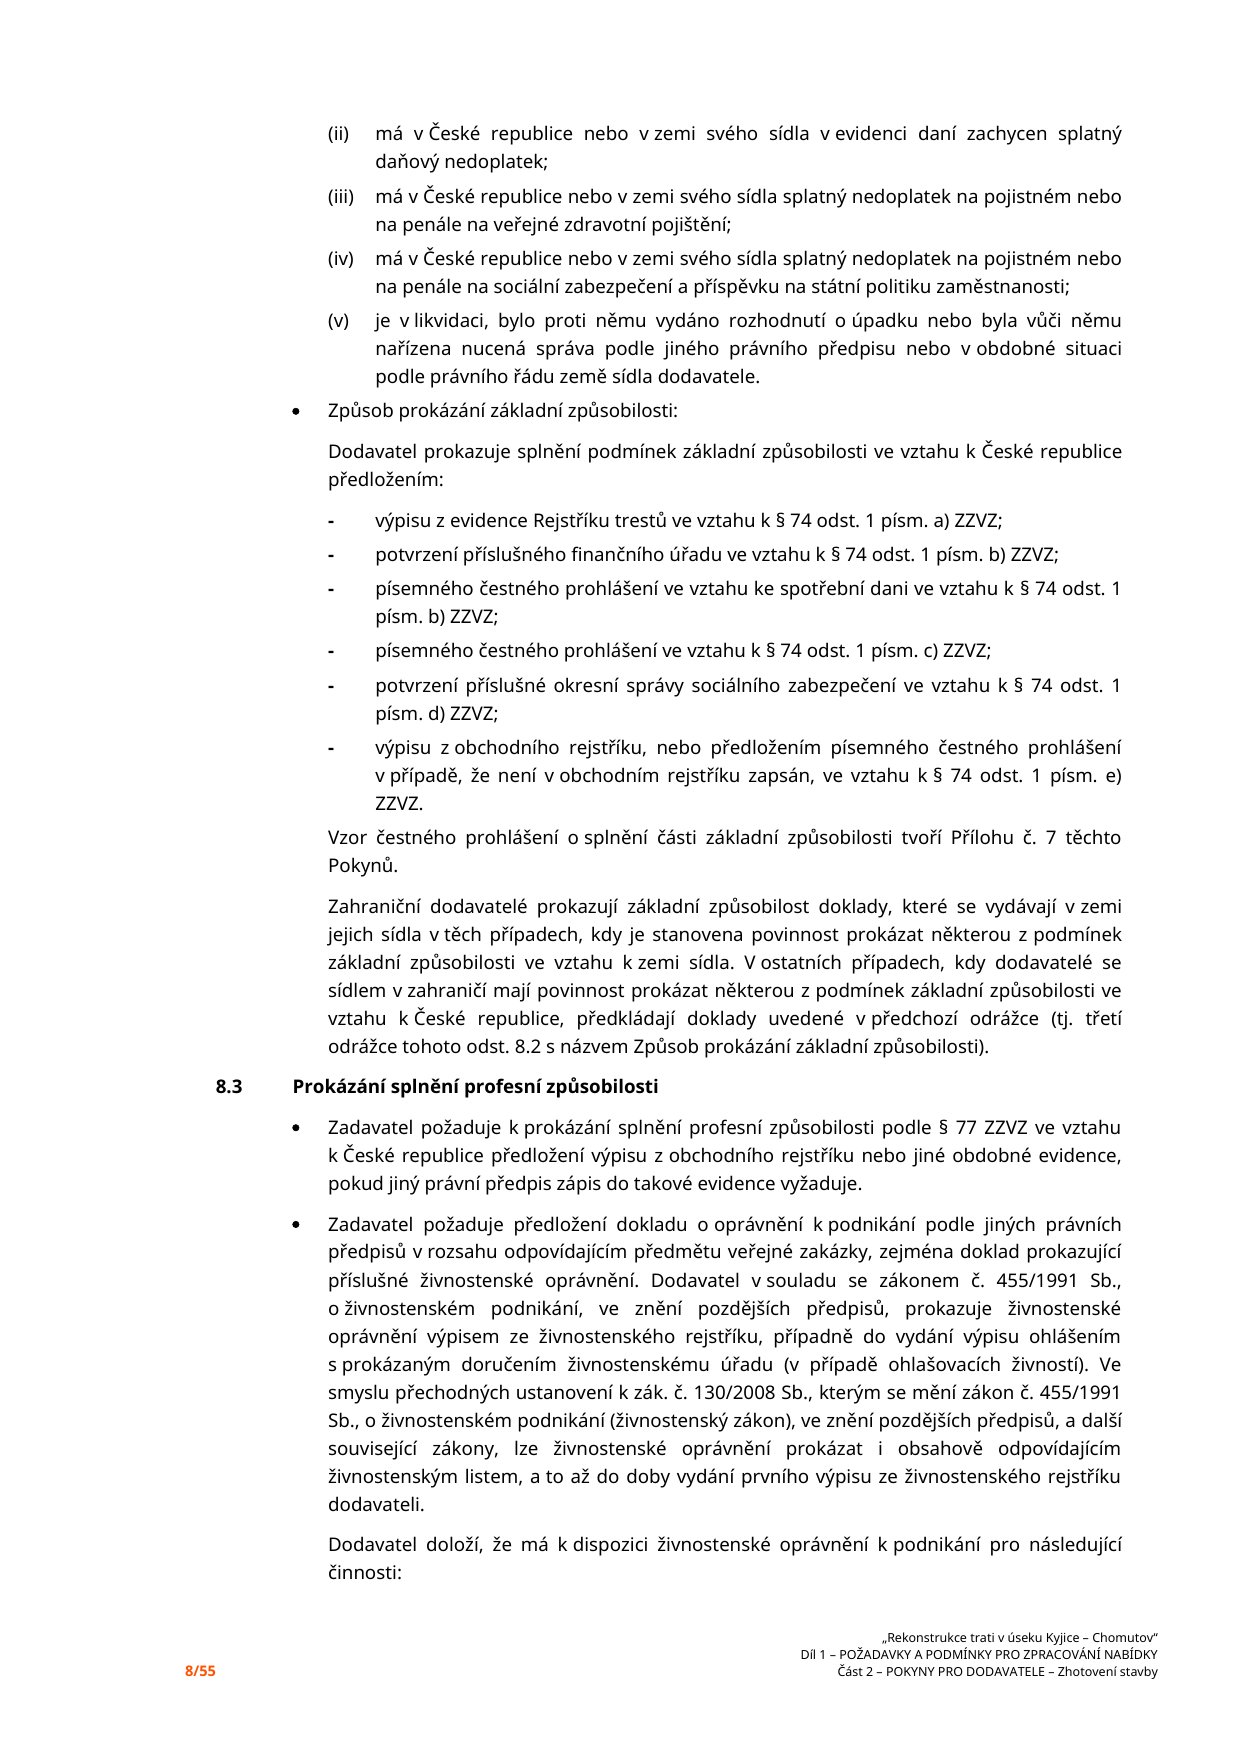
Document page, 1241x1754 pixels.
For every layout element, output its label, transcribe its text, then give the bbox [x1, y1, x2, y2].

text má v České republice nebo v zemi svého sídla v evidenci daní zachycen splatný daňový nedoplatek; [328, 121, 1122, 174]
text Dodavatel doloží, že má k dispozici živnostenské oprávnění k podnikání pro následující činnosti: [328, 1532, 1122, 1585]
text má v České republice nebo v zemi svého sídla splatný nedoplatek na pojistném nebo na penále na veřejné zdravotní pojištění; [328, 183, 1122, 236]
text potvrzení příslušné okresní správy sociálního zabezpečení ve vztahu k § 74 odst. 1 písm. d) ZZVZ; [328, 672, 1122, 726]
text Vzor čestného prohlášení o splnění části základní způsobilosti tvoří Přílohu č. 7 těchto Pokynů. [328, 824, 1122, 878]
text výpisu z obchodního rejstříku, nebo předložením písemného čestného prohlášení v případě, že není v obchodním rejstříku zapsán, ve vztahu k § 74 odst. 1 písm. e) ZZVZ. [328, 734, 1122, 816]
text Zahraniční dodavatelé prokazují základní způsobilost doklady, které se vydávají v zemi jejich sídla v těch případech, kdy je stanovena povinnost prokázat některou z podmínek základní způsobilosti ve vztahu k zemi sídla. V ostatních případech, kdy dodavatelé se sídlem v zahraničí mají povinnost prokázat některou z podmínek základní způsobilosti ve vztahu k České republice, předkládají doklady uvedené v předchozí odrážce (tj. třetí odrážce tohoto odst. 8.2 s názvem Způsob prokázání základní způsobilosti). [328, 893, 1122, 1059]
text je v likvidaci, bylo proti němu vydáno rozhodnutí o úpadku nebo byla vůči němu nařízena nucená správa podle jiného právního předpisu nebo v obdobné situaci podle právního řádu země sídla dodavatele. [328, 307, 1122, 389]
text má v České republice nebo v zemi svého sídla splatný nedoplatek na pojistném nebo na penále na sociální zabezpečení a příspěvku na státní politiku zaměstnanosti; [328, 245, 1122, 299]
text potvrzení příslušného finančního úřadu ve vztahu k § 74 odst. 1 písm. b) ZZVZ; [328, 541, 1122, 567]
text Prokázání splnění profesní způsobilosti [216, 1074, 1122, 1099]
text Dodavatel prokazuje splnění podmínek základní způsobilosti ve vztahu k České republice předložením: [328, 438, 1122, 492]
text Způsob prokázání základní způsobilosti: [292, 398, 1122, 423]
text Zadavatel požaduje předložení dokladu o oprávnění k podnikání podle jiných právních předpisů v rozsahu odpovídajícím předmětu veřejné zakázky, zejména doklad prokazující příslušné živnostenské oprávnění. Dodavatel v souladu se zákonem č. 455/1991 Sb., o živnostenském podnikání, ve znění pozdějších předpisů, prokazuje živnostenské oprávnění výpisem ze živnostenského rejstříku, případně do vydání výpisu ohlášením s prokázaným doručením živnostenskému úřadu (v případě ohlašovacích živností). Ve smyslu přechodných ustanovení k zák. č. 130/2008 Sb., kterým se mění zákon č. 455/1991 Sb., o živnostenském podnikání (živnostenský zákon), ve znění pozdějších předpisů, a další související zákony, lze živnostenské oprávnění prokázat i obsahově odpovídajícím živnostenským listem, a to až do doby vydání prvního výpisu ze živnostenského rejstříku dodavateli. [292, 1211, 1122, 1517]
text písemného čestného prohlášení ve vztahu k § 74 odst. 1 písm. c) ZZVZ; [328, 638, 1122, 663]
text Zadavatel požaduje k prokázání splnění profesní způsobilosti podle § 77 ZZVZ ve vztahu k České republice předložení výpisu z obchodního rejstříku nebo jiné obdobné evidence, pokud jiný právní předpis zápis do takové evidence vyžaduje. [292, 1114, 1122, 1196]
text písemného čestného prohlášení ve vztahu ke spotřební dani ve vztahu k § 74 odst. 1 písm. b) ZZVZ; [328, 575, 1122, 629]
text výpisu z evidence Rejstříku trestů ve vztahu k § 74 odst. 1 písm. a) ZZVZ; [328, 507, 1122, 532]
